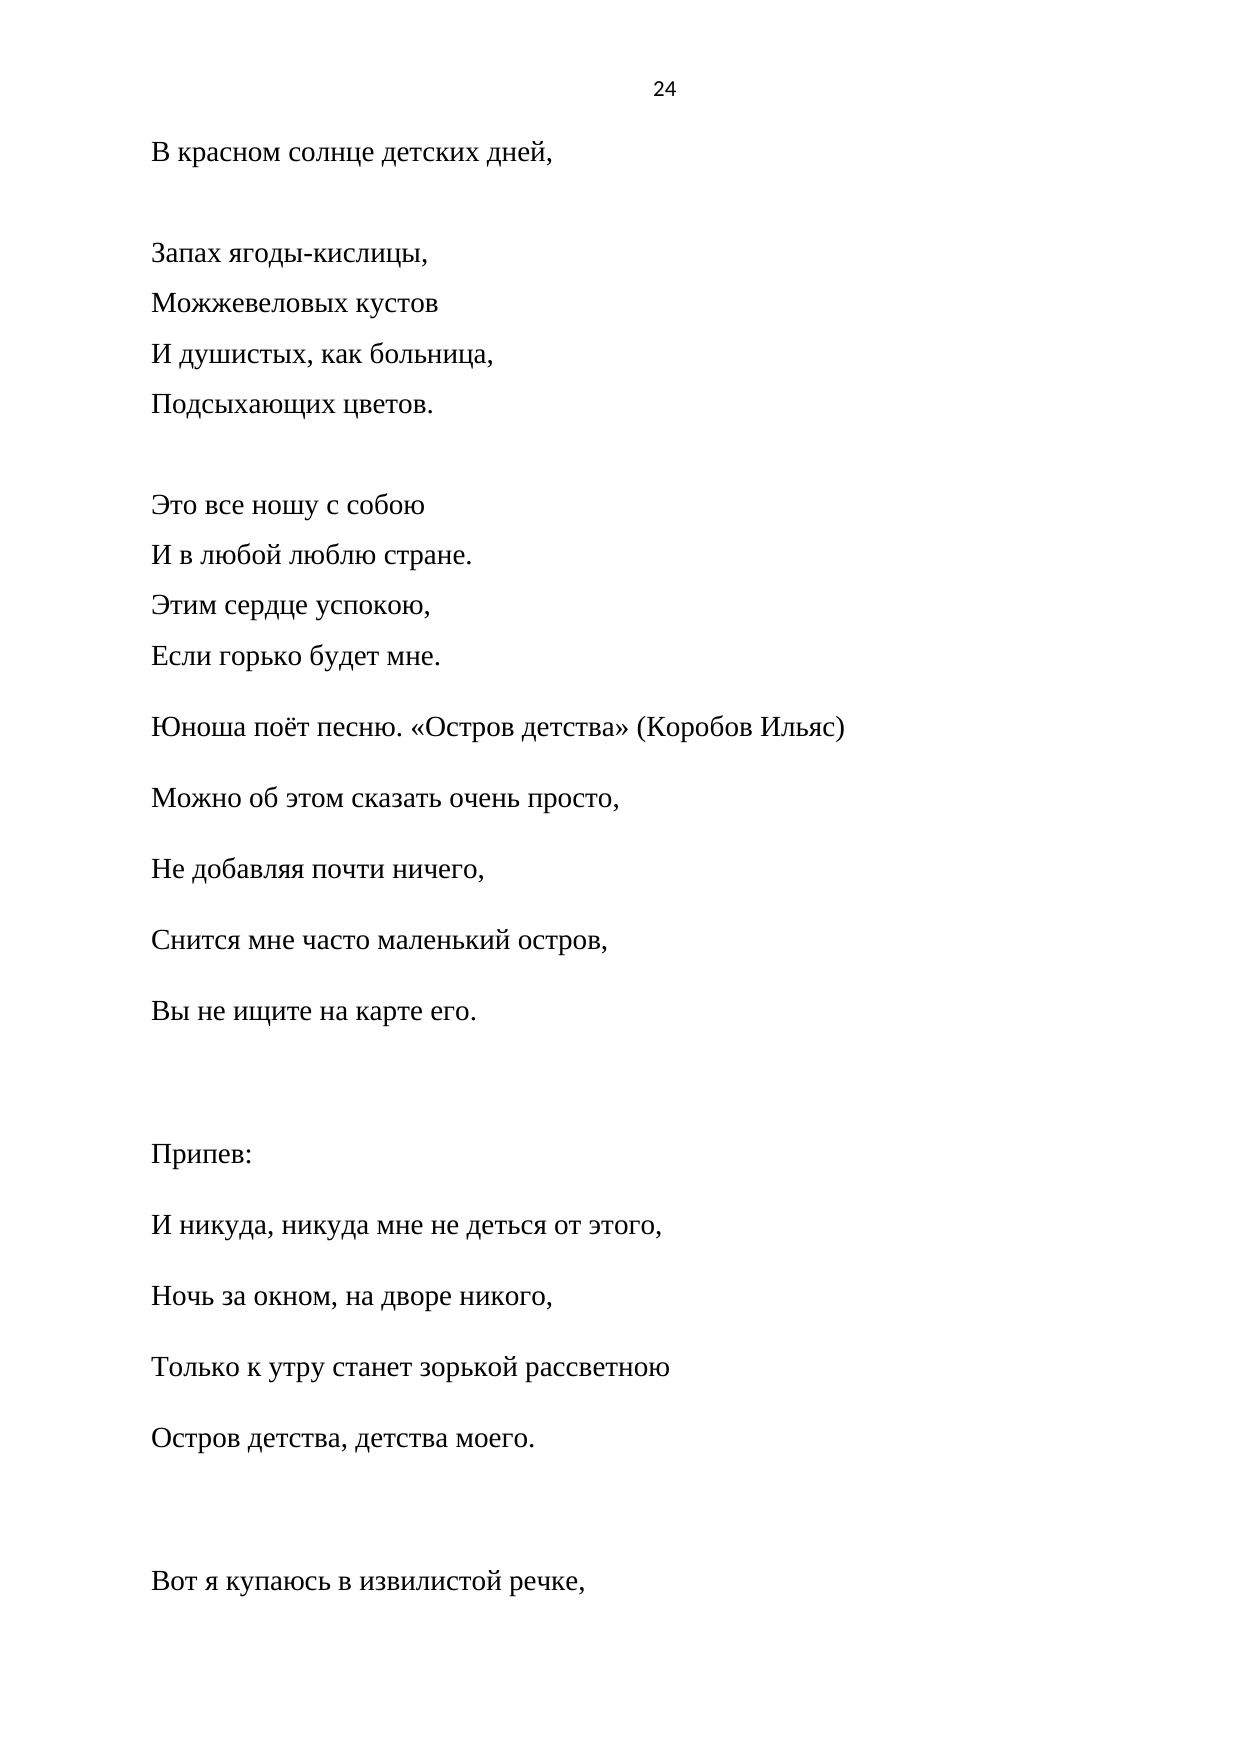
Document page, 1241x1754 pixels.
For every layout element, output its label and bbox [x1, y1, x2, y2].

table_header [146, 130, 1189, 1635]
